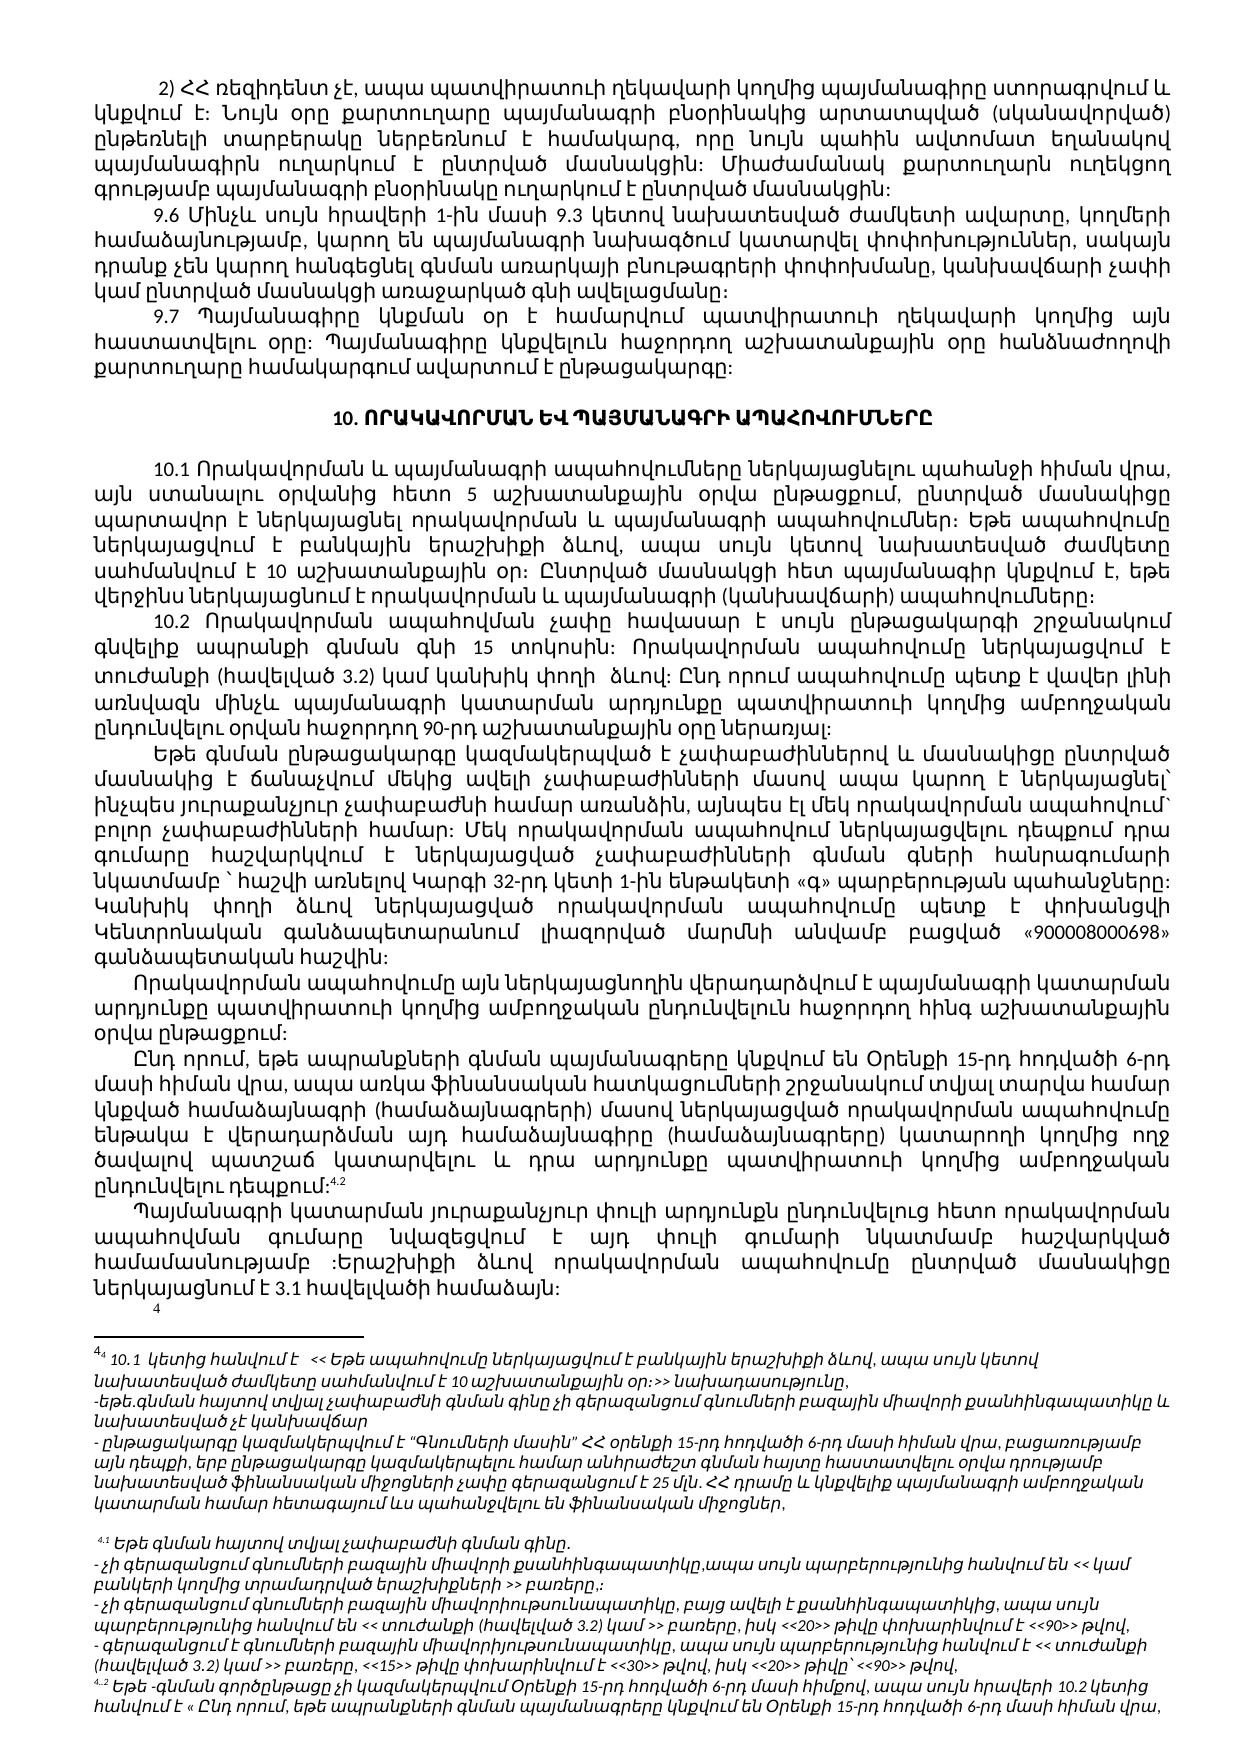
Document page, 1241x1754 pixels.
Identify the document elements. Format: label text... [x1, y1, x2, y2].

text 10. ՈՐԱԿԱՎՈՐՄԱՆ ԵՎ ՊԱՅՄԱՆԱԳՐԻ ԱՊԱՀՈՎՈՒՄՆԵՐԸ [94, 405, 1171, 431]
text 9.6 Մինչև սույն հրավերի 1-ին մասի 9.3 կետով նախատեսված ժամկետի ավարտը, կողմերի համաձայնությամբ, կարող են պայմանագրի նախագծում կատարվել փոփոխություններ, սակայն դրանք չեն կարող հանգեցնել գնման առարկայի բնութագրերի փոփոխմանը, կանխավճարի չափի կամ ընտրված մասնակցի առաջարկած գնի ավելացմանը։ [94, 202, 1171, 304]
text 9.7 Պայմանագիրը կնքման օր է համարվում պատվիրատուի ղեկավարի կողմից այն հաստատվելու օրը: Պայմանագիրը կնքվելուն հաջորդող աշխատանքային օրը հանձնաժողովի քարտուղարը համակարգում ավարտում է ընթացակարգը: [94, 304, 1171, 380]
text Եթե գնման ընթացակարգը կազմակերպված է չափաբաժիններով և մասնակիցը ընտրված մասնակից է ճանաչվում մեկից ավելի չափաբաժինների մասով ապա կարող է ներկայացնել՝ ինչպես յուրաքանչյուր չափաբաժնի համար առանձին, այնպես էլ մեկ որակավորման ապահովում` բոլոր չափաբաժինների համար: Մեկ որակավորման ապահովում ներկայացվելու դեպքում դրա գումարը հաշվարկվում է ներկայացված չափաբաժինների գնման գների հանրագումարի նկատմամբ ՝ հաշվի առնելով Կարգի 32-րդ կետի 1-ին ենթակետի «գ» պարբերության պահանջները: Կանխիկ փողի ձևով ներկայացված որակավորման ապահովումը պետք է փոխանցվի Կենտրոնական գանձապետարանում լիազորված մարմնի անվամբ բացված «900008000698» գանձապետական հաշվին: [94, 741, 1171, 970]
text 10.1 Որակավորման և պայմանագրի ապահովումները ներկայացնելու պահանջի հիման վրա, այն ստանալու օրվանից հետո 5 աշխատանքային օրվա ընթացքում, ընտրված մասնակիցը պարտավոր է ներկայացնել որակավորման և պայմանագրի ապահովումներ։ Եթե ապահովումը ներկայացվում է բանկային երաշխիքի ձևով, ապա սույն կետով նախատեսված ժամկետը սահմանվում է 10 աշխատանքային օր։ Ընտրված մասնակցի հետ պայմանագիր կնքվում է, եթե վերջինս ներկայացնում է որակավորման և պայմանագրի (կանխավճարի) ապահովումները։ [94, 456, 1171, 609]
text Պայմանագրի կատարման յուրաքանչյուր փուլի արդյունքն ընդունվելուց հետո որակավորման ապահովման գումարը նվազեցվում է այդ փուլի գումարի նկատմամբ հաշվարկված համամասնությամբ :Երաշխիքի ձևով որակավորման ապահովումը ընտրված մասնակիցը ներկայացնում է 3.1 հավելվածի համաձայն: [94, 1198, 1171, 1300]
text 2) ՀՀ ռեզիդենտ չէ, ապա պատվիրատուի ղեկավարի կողմից պայմանագիրը ստորագրվում և կնքվում է: Նույն օրը քարտուղարը պայմանագրի բնօրինակից արտատպված (սկանավորված) ընթեռնելի տարբերակը ներբեռնում է համակարգ, որը նույն պահին ավտոմատ եղանակով պայմանագիրն ուղարկում է ընտրված մասնակցին: Միաժամանակ քարտուղարն ուղեկցող գրությամբ պայմանագրի բնօրինակը ուղարկում է ընտրված մասնակցին: [94, 75, 1171, 202]
text Ընդ որում, եթե ապրանքների գնման պայմանագրերը կնքվում են Օրենքի 15-րդ հոդվածի 6-րդ մասի հիման վրա, ապա առկա ֆինանսական հատկացումների շրջանակում տվյալ տարվա համար կնքված համաձայնագրի (համաձայնագրերի) մասով ներկայացված որակավորման ապահովումը ենթակա է վերադարձման այդ համաձայնագիրը (համաձայնագրերը) կատարողի կողմից ողջ ծավալով պատշաճ կատարվելու և դրա արդյունքը պատվիրատուի կողմից ամբողջական ընդունվելու դեպքում:4.2 [94, 1046, 1171, 1198]
text Որակավորման ապահովումը այն ներկայացնողին վերադարձվում է պայմանագրի կատարման արդյունքը պատվիրատուի կողմից ամբողջական ընդունվելուն հաջորդող հինգ աշխատանքային օրվա ընթացքում: [94, 970, 1171, 1046]
text 10.2 Որակավորման ապահովման չափը հավասար է սույն ընթացակարգի շրջանակում գնվելիք ապրանքի գնման գնի 15 տոկոսին: Որակավորման ապահովումը ներկայացվում է տուժանքի (հավելված 3.2) կամ կանխիկ փողի ձևով: Ընդ որում ապահովումը պետք է վավեր լինի առնվազն մինչև պայմանագրի կատարման արդյունքը պատվիրատուի կողմից ամբողջական ընդունվելու օրվան հաջորդող 90-րդ աշխատանքային օրը ներառյալ: [94, 609, 1171, 741]
